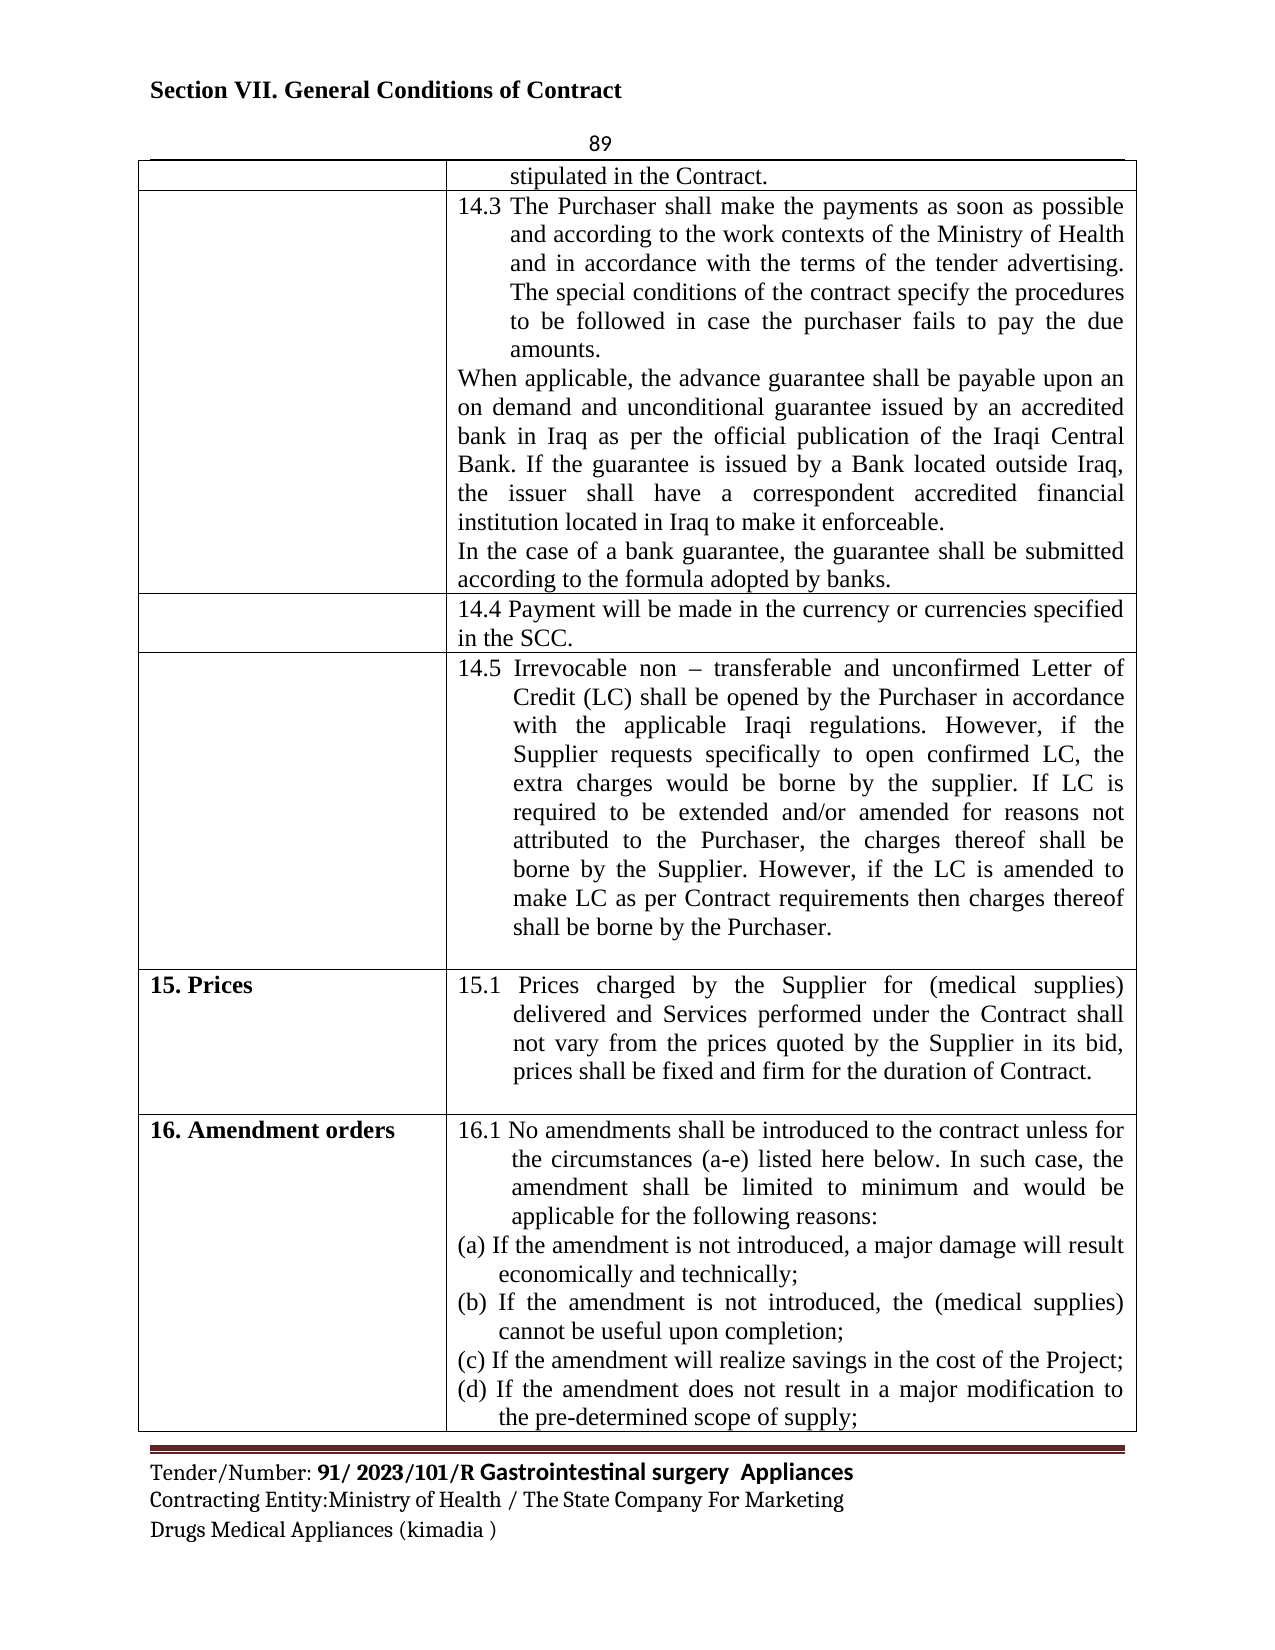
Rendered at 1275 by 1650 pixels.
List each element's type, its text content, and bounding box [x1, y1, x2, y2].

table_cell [447, 161, 1136, 190]
table_cell 15. Prices [139, 970, 446, 1114]
table_cell 14.3 The Purchaser shall make the payments as soon as possible and according to the work contexts of the Ministry of Health and in accordance with the terms of the tender advertising. The special conditions of the contract specify the procedures to be followed in case the purchaser fails to pay the due amounts. When applicable, the advance guarantee shall be payable upon an on demand and unconditional guarantee issued by an accredited bank in Iraq as per the official publication of the Iraqi Central Bank. If the guarantee is issued by a Bank located outside Iraq, the issuer shall have a correspondent accredited financial institution located in Iraq to make it enforceable. In the case of a bank guarantee, the guarantee shall be submitted according to the formula adopted by banks. [447, 191, 1136, 593]
table_cell 14.4 Payment will be made in the currency or currencies specified in the SCC. [447, 594, 1136, 652]
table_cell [139, 1115, 446, 1431]
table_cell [447, 1115, 1136, 1431]
table_cell 14.5 Irrevocable non – transferable and unconfirmed Letter of Credit (LC) shall be opened by the Purchaser in accordance with the applicable Iraqi regulations. However, if the Supplier requests specifically to open confirmed LC, the extra charges would be borne by the supplier. If LC is required to be extended and/or amended for reasons not attributed to the Purchaser, the charges thereof shall be borne by the Supplier. However, if the LC is amended to make LC as per Contract requirements then charges thereof shall be borne by the Purchaser. [447, 653, 1136, 969]
table_cell [139, 594, 446, 652]
table_cell 15.1 Prices charged by the Supplier for (medical supplies) delivered and Services performed under the Contract shall not vary from the prices quoted by the Supplier in its bid, prices shall be fixed and firm for the duration of Contract. [447, 970, 1136, 1114]
table_cell [139, 653, 446, 969]
table_cell [139, 161, 446, 190]
table_cell [139, 191, 446, 593]
